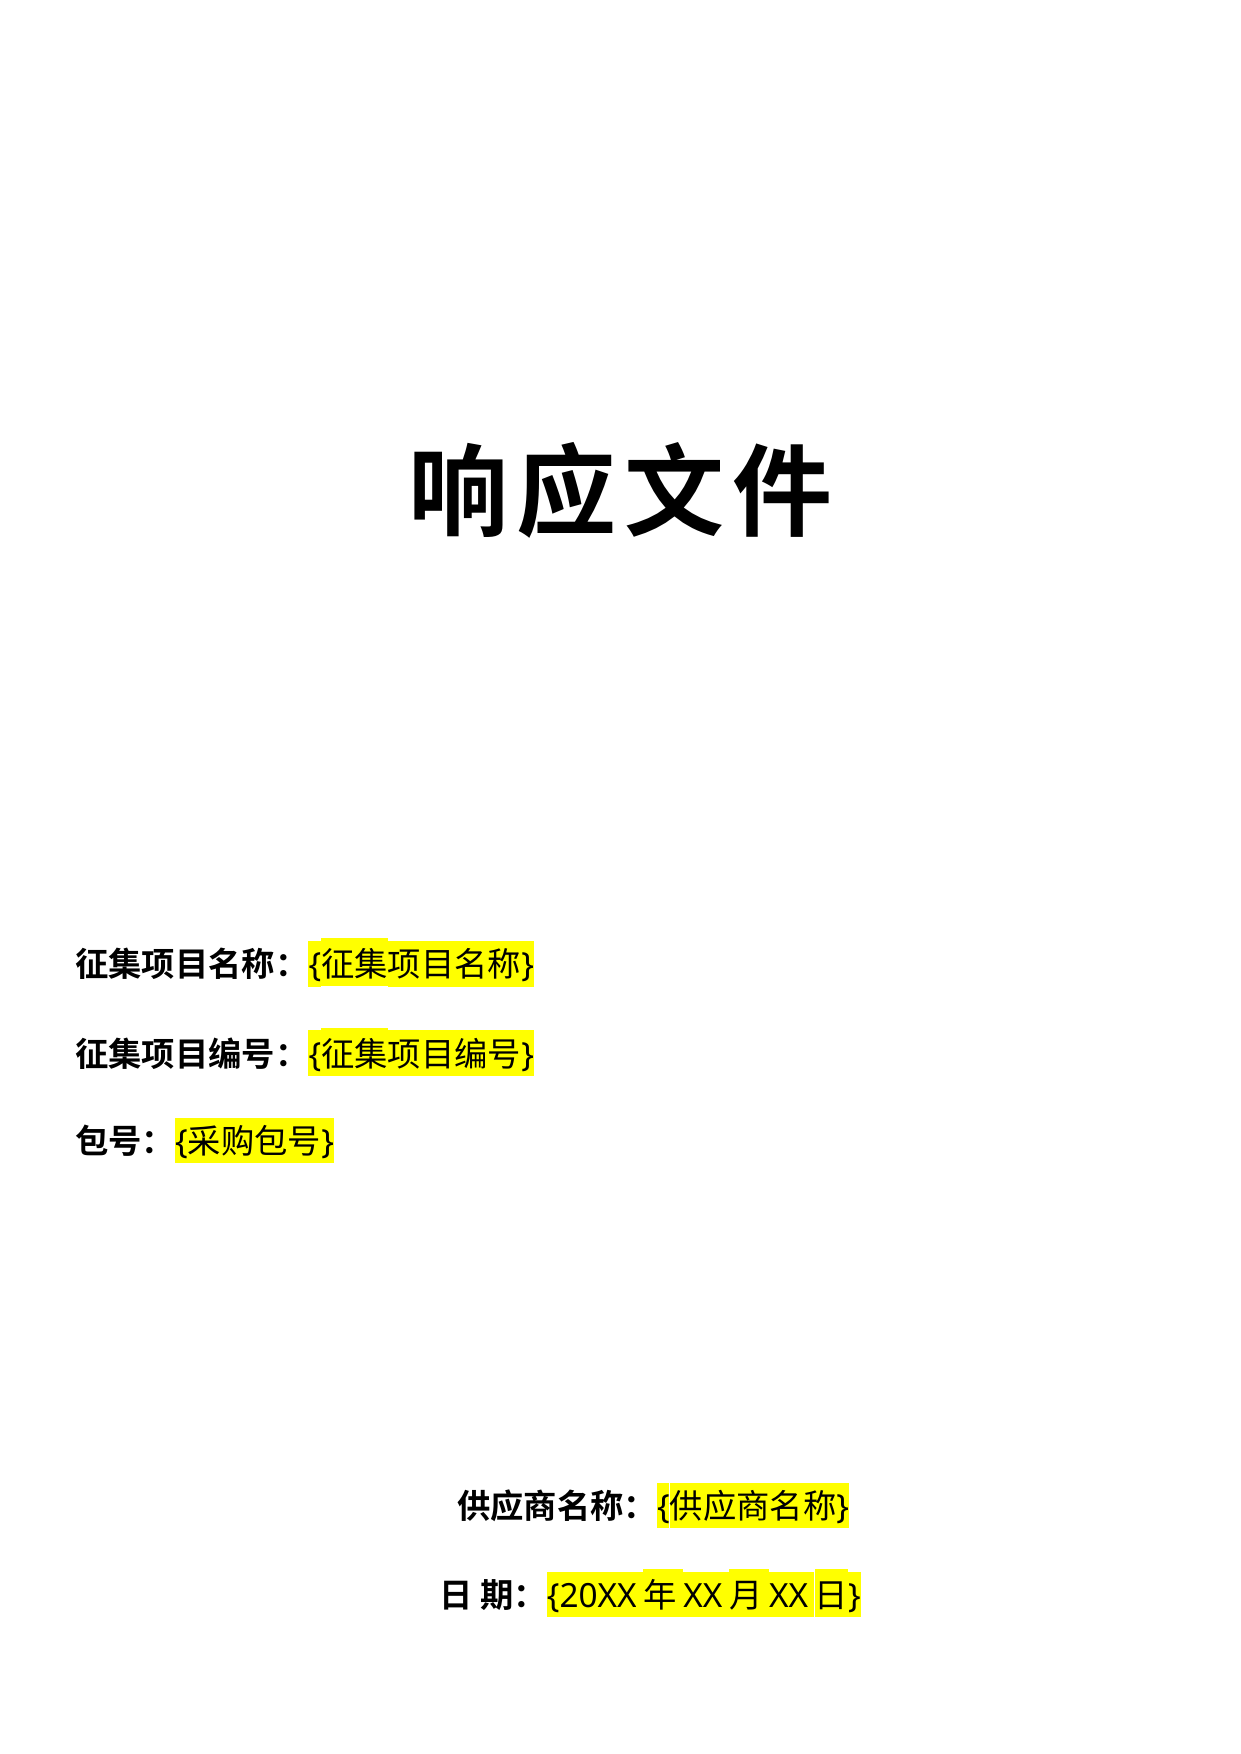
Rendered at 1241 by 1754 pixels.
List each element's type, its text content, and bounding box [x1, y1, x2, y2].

text 响应文件 [75, 404, 1165, 566]
text 征集项目名称：{征集项目名称} [75, 930, 1165, 995]
text 征集项目编号：{征集项目编号} [75, 1019, 1165, 1084]
text 供应商名称：{供应商名称} [75, 1471, 1165, 1536]
text 包号：{采购包号} [75, 1108, 1165, 1173]
text 日 期：{20XX年XX月XX日} [75, 1560, 1165, 1625]
